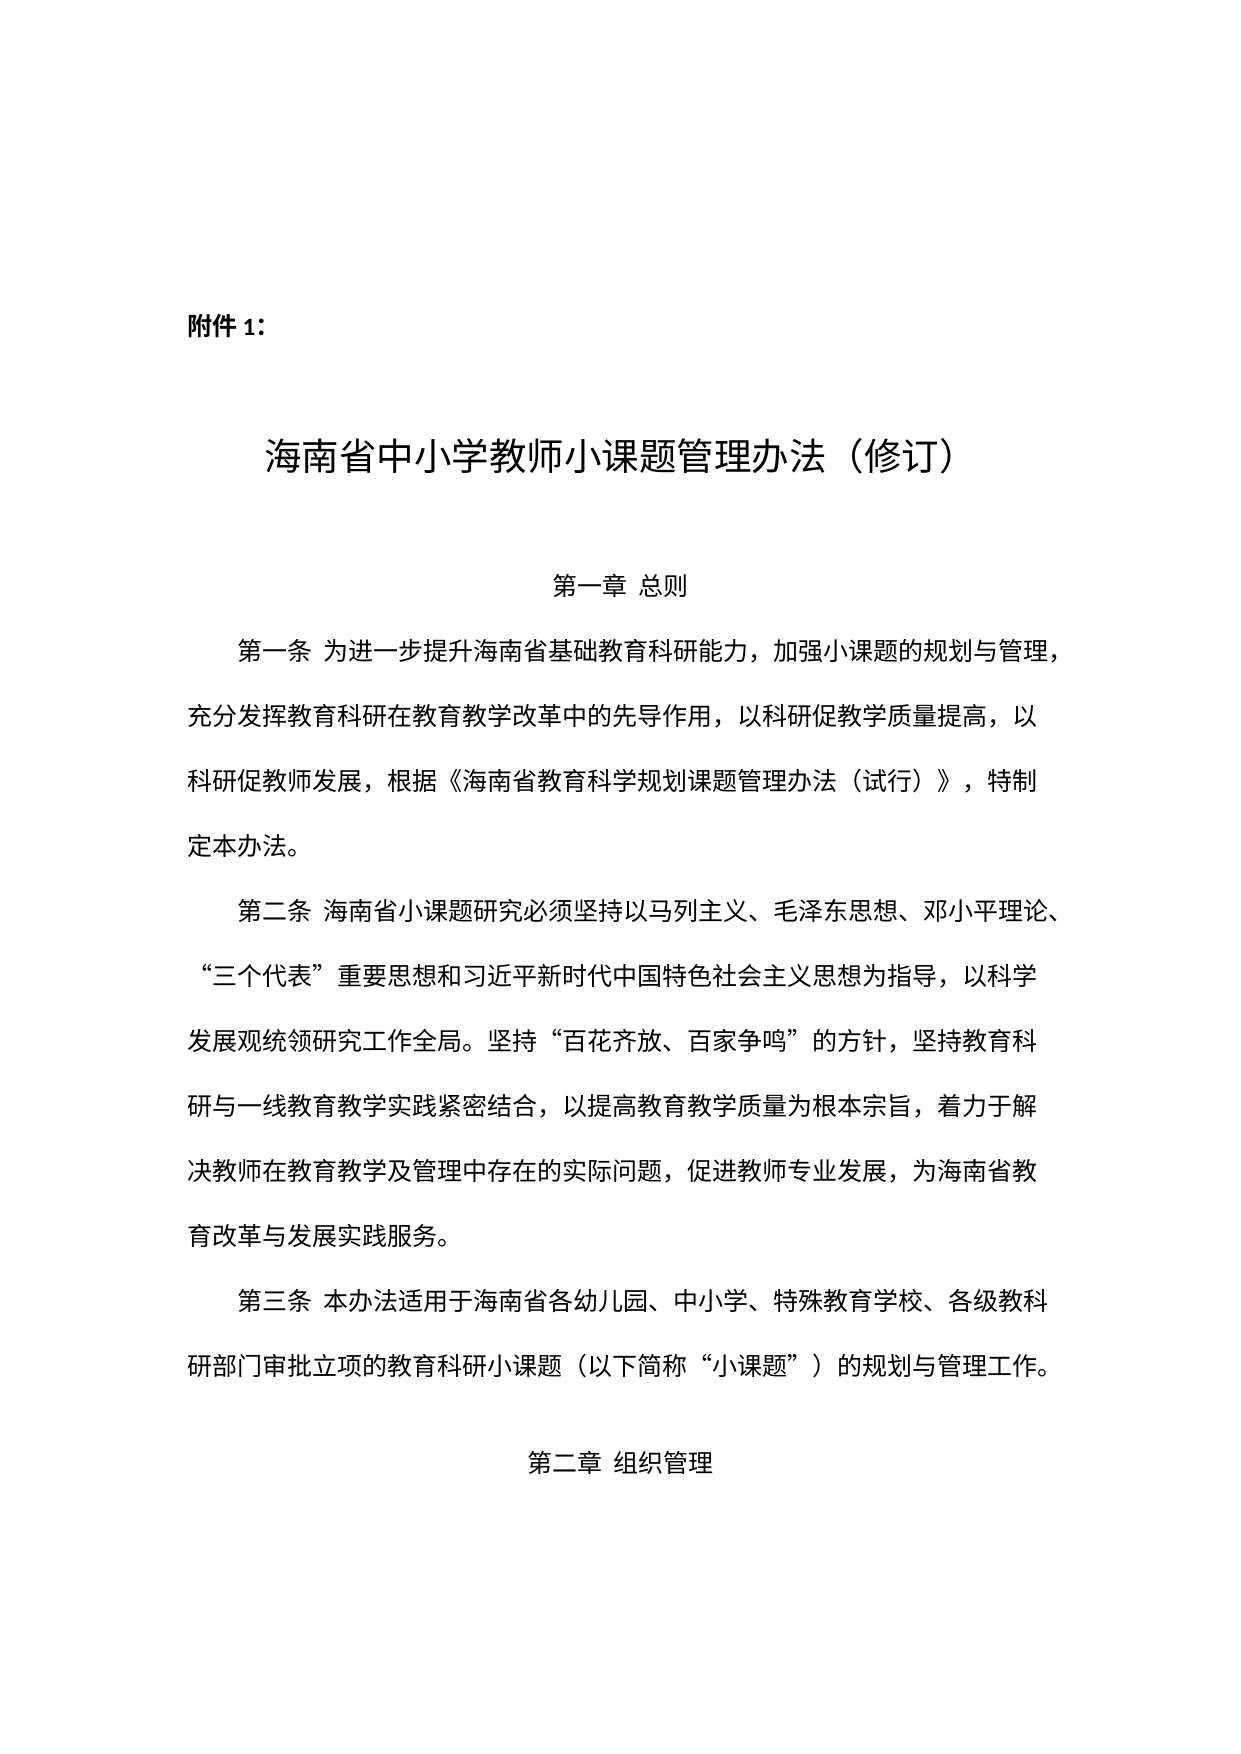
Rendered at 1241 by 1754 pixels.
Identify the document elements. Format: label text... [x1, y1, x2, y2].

text 第二章 组织管理 [187, 1429, 1053, 1494]
text 第一条 为进一步提升海南省基础教育科研能力，加强小课题的规划与管理，充分发挥教育科研在教育教学改革中的先导作用，以科研促教学质量提高，以科研促教师发展，根据《海南省教育科学规划课题管理办法（试行）》，特制定本办法。 [187, 617, 1053, 877]
text 第三条 本办法适用于海南省各幼儿园、中小学、特殊教育学校、各级教科研部门审批立项的教育科研小课题（以下简称“小课题”）的规划与管理工作。 [187, 1267, 1053, 1397]
text 附件1： [187, 292, 1053, 357]
text 海南省中小学教师小课题管理办法（修订） [187, 422, 1053, 487]
text 第一章 总则 [187, 552, 1053, 617]
text 第二条 海南省小课题研究必须坚持以马列主义、毛泽东思想、邓小平理论、“三个代表”重要思想和习近平新时代中国特色社会主义思想为指导，以科学发展观统领研究工作全局。坚持“百花齐放、百家争鸣”的方针，坚持教育科研与一线教育教学实践紧密结合，以提高教育教学质量为根本宗旨，着力于解决教师在教育教学及管理中存在的实际问题，促进教师专业发展，为海南省教育改革与发展实践服务。 [187, 877, 1053, 1267]
